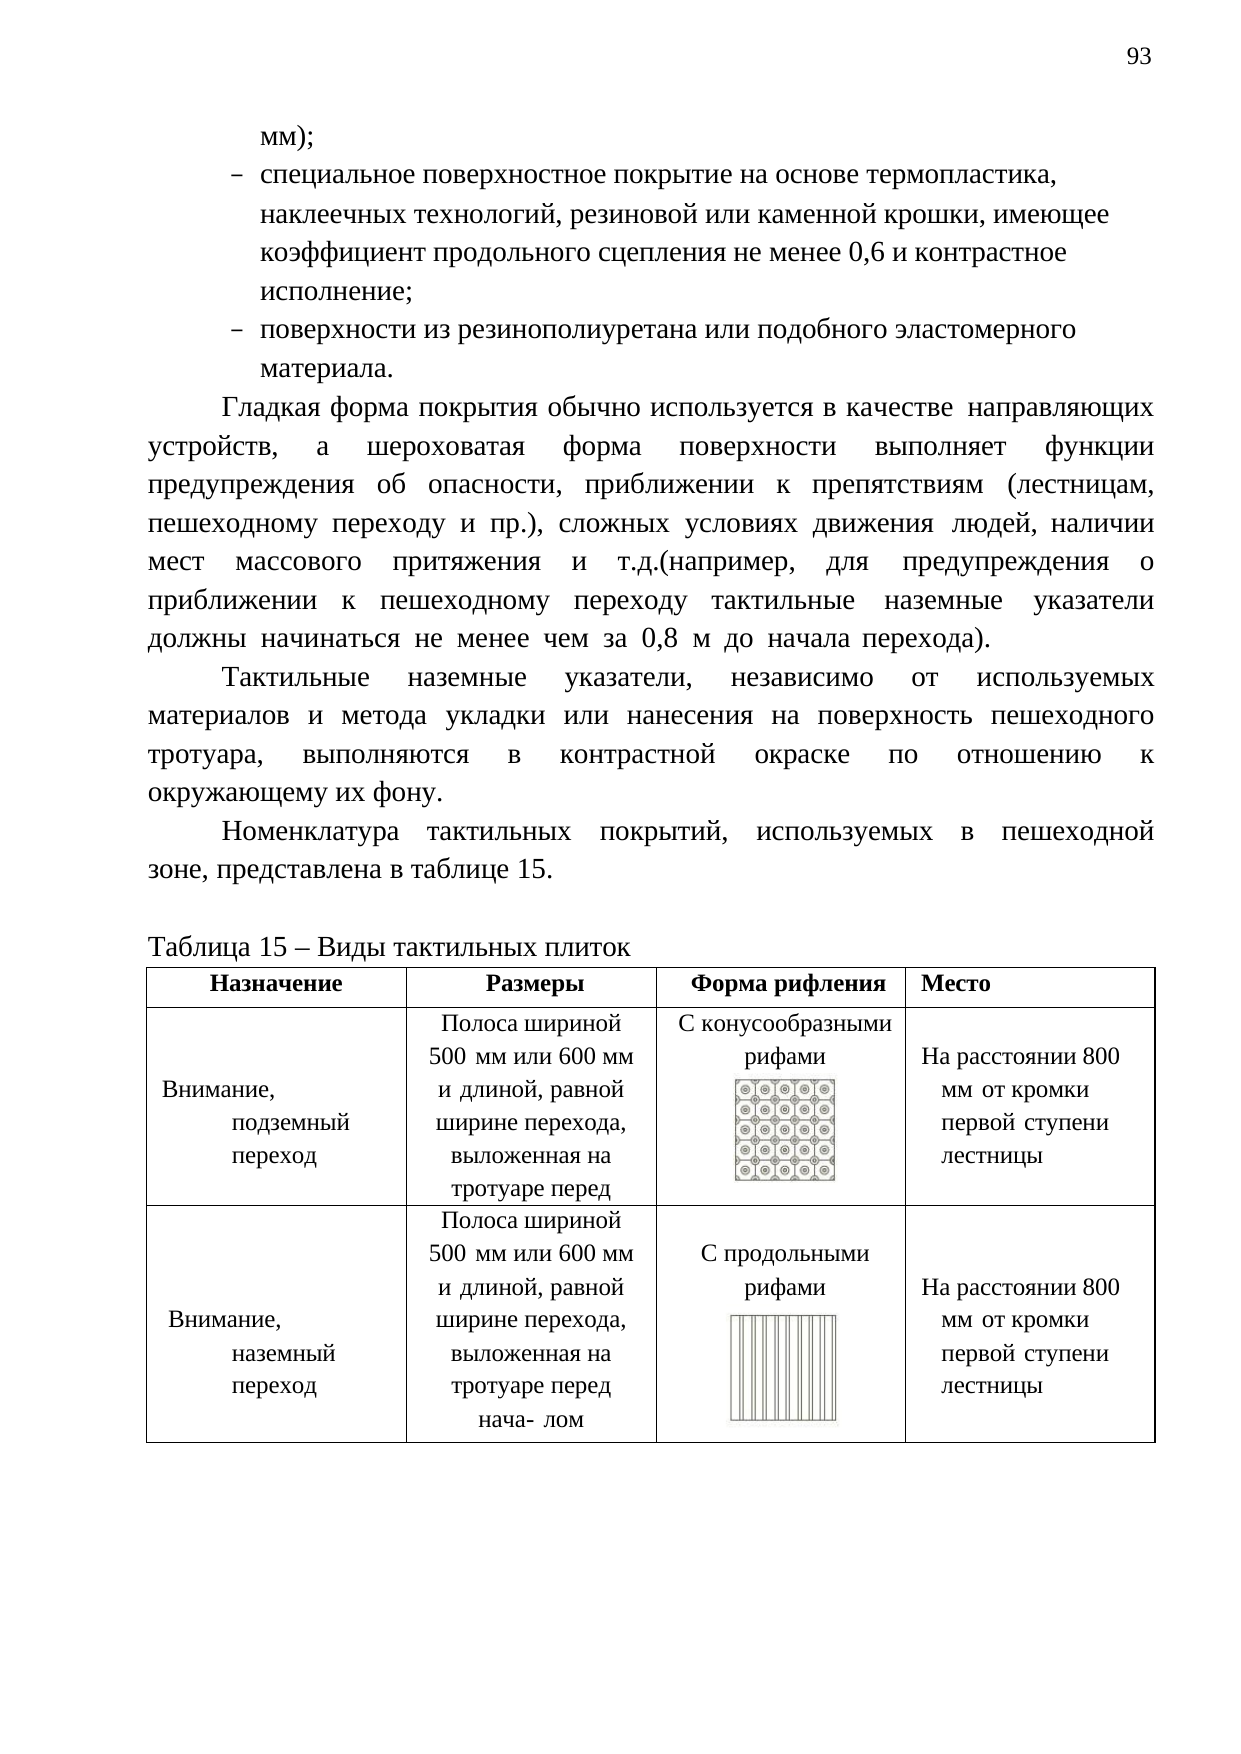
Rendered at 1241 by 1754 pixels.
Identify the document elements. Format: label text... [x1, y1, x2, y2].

table_header Назначение [147, 968, 406, 1007]
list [230, 118, 1154, 152]
table_header Место расположения [906, 968, 1154, 1007]
text Таблица 15 – Виды тактильных плиток [148, 929, 1152, 962]
text Номенклатура тактильных покрытий, используемых в пешеходной зоне, представлена в таблице 15. [148, 813, 1154, 885]
picture [725, 1304, 845, 1434]
table_cell С конусообразными рифами [657, 1008, 905, 1204]
table_cell С продольными рифами [657, 1206, 905, 1442]
text Тактильные наземные указатели, независимо от используемых материалов и метода укладки или нанесения на поверхность пешеходного тротуара, выполняются в контрастной окраске по отношению к окружающему их фону. [148, 659, 1154, 808]
table_cell Полоса шириной 500 мм или 600 мм и длиной, равной ширине перехода, выложенная на тротуаре перед нача- лом перехода [407, 1206, 656, 1442]
list специальное поверхностное покрытие на основе термопластика, наклеечных технологий, резиновой или каменной крошки, имеющее коэффициент продольного сцепления не менее 0,6 и контрастное исполнение; [230, 157, 1154, 306]
table_header Форма рифления [657, 968, 905, 1007]
table_header Размеры [407, 968, 656, 1007]
list поверхности из резинополиуретана или подобного эластомерного материала. [230, 311, 1154, 384]
table_cell На расстоянии 800 мм от кромки первой ступени лестницы [906, 1008, 1154, 1204]
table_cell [906, 1206, 1154, 1442]
table_cell Внимание, подземный переход [147, 1008, 406, 1204]
picture [732, 1073, 838, 1186]
table_cell Полоса шириной 500 мм или 600 мм и длиной, равной ширине перехода, выложенная на тротуаре перед нача- лом перехода [407, 1008, 656, 1204]
table_cell Внимание, наземный переход [147, 1206, 406, 1442]
text Гладкая форма покрытия обычно используется в качестве направляющих устройств, а шероховатая форма поверхности выполняет функции предупреждения об опасности, приближении к препятствиям (лестницам, пешеходному переходу и пр.), сложных условиях движения людей, наличии мест массового притяжения и т.д.(например, для предупреждения о приближении к пешеходному переходу тактильные наземные указатели должны начинаться не менее чем за 0,8 м до начала перехода). [148, 389, 1154, 654]
